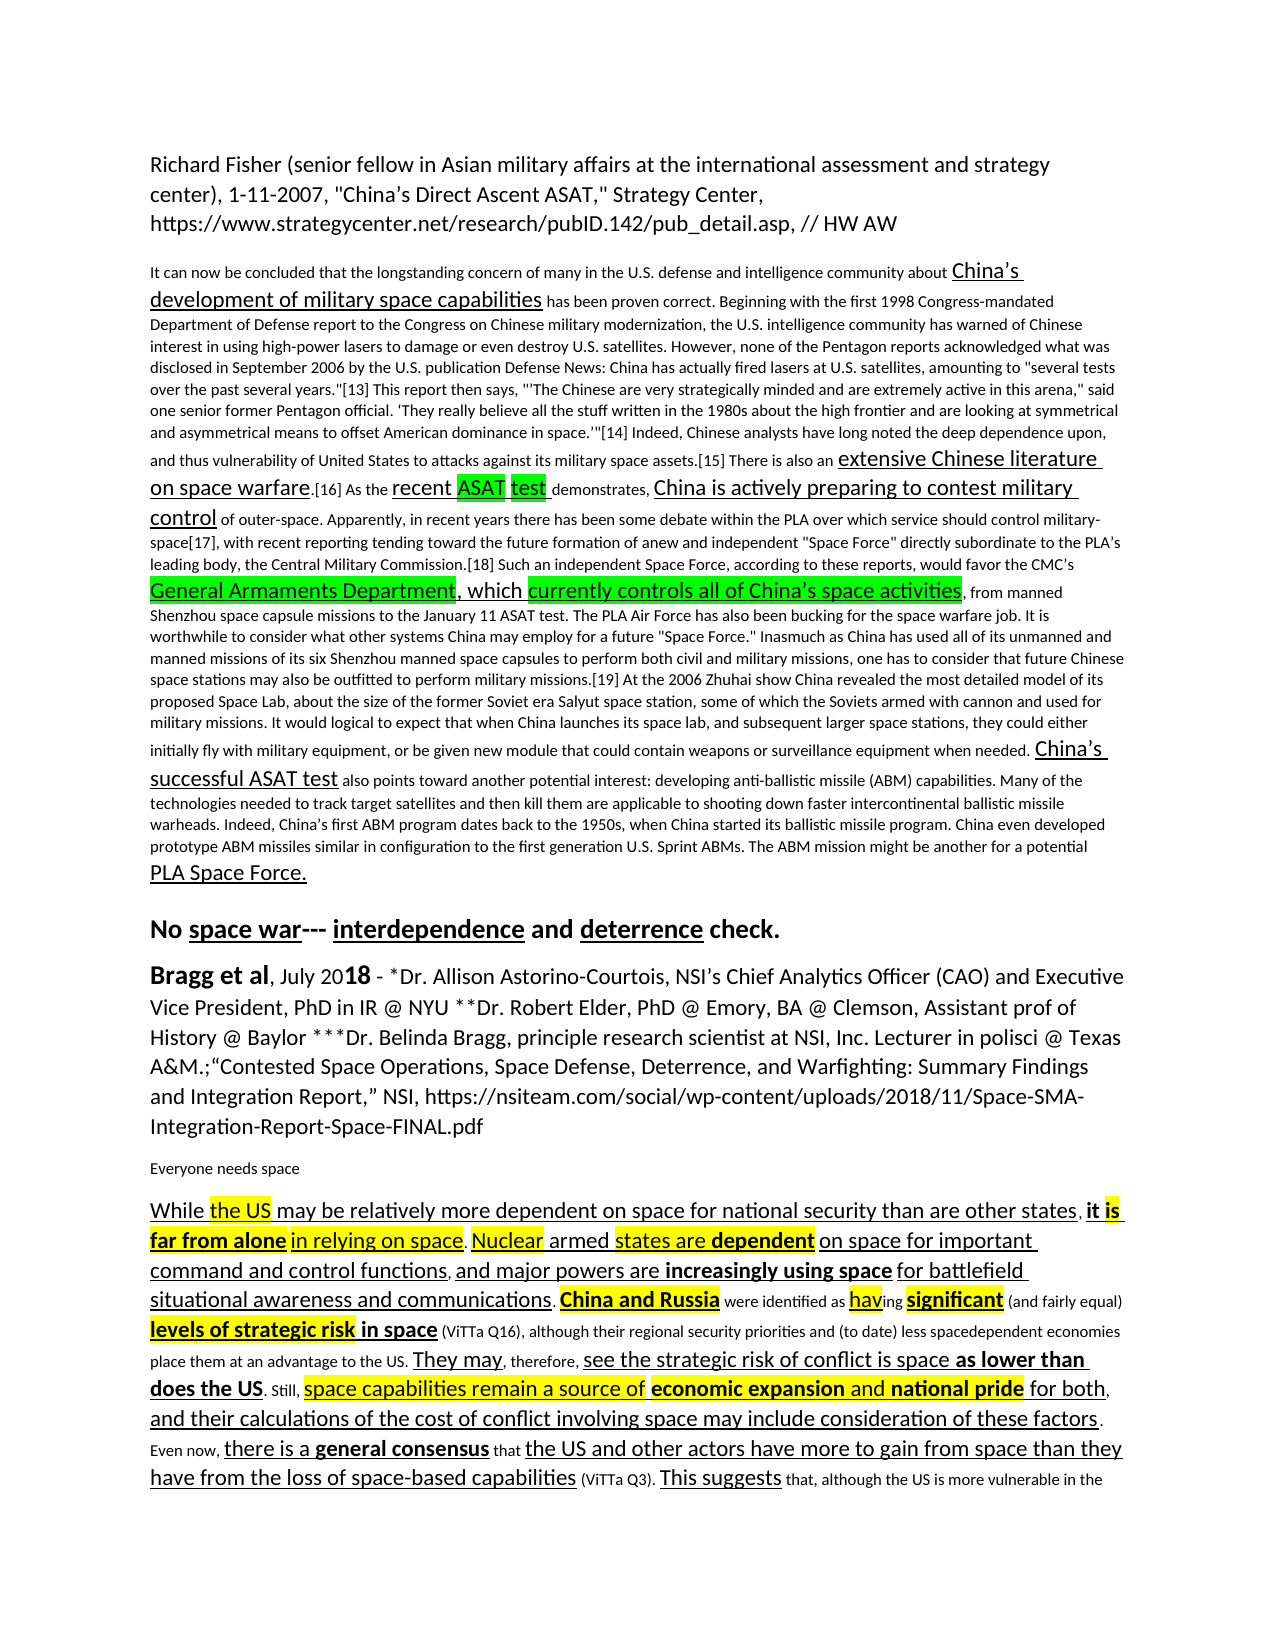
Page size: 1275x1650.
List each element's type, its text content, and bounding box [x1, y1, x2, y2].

subtitle No space war--- interdependence and deterrence check. [150, 913, 1125, 946]
text Richard Fisher (senior fellow in Asian military affairs at the international assessment and strategy center), 1-11-2007, "China’s Direct Ascent ASAT," Strategy Center, https://www.strategycenter.net/research/pubID.142/pub_detail.asp, // HW AW [150, 150, 1125, 237]
text Everyone needs space [150, 1158, 1125, 1178]
text Bragg et al, July 2018 - *Dr. Allison Astorino-Courtois, NSI’s Chief Analytics Officer (CAO) and Executive Vice President, PhD in IR @ NYU **Dr. Robert Elder, PhD @ Emory, BA @ Clemson, Assistant prof of History @ Baylor ***Dr. Belinda Bragg, principle research scientist at NSI, Inc. Lecturer in polisci @ Texas A&M.;“Contested Space Operations, Space Defense, Deterrence, and Warfighting: Summary Findings and Integration Report,” NSI, https://nsiteam.com/social/wp-content/uploads/2018/11/Space-SMA-Integration-Report-Space-FINAL.pdf [150, 958, 1125, 1140]
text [150, 1196, 1125, 1492]
text It can now be concluded that the longstanding concern of many in the U.S. defense and intelligence community about China’s development of military space capabilities has been proven correct. Beginning with the first 1998 Congress-mandated Department of Defense report to the Congress on Chinese military modernization, the U.S. intelligence community has warned of Chinese interest in using high-power lasers to damage or even destroy U.S. satellites. However, none of the Pentagon reports acknowledged what was disclosed in September 2006 by the U.S. publication Defense News: China has actually fired lasers at U.S. satellites, amounting to "several tests over the past several years."[13] This report then says, "’The Chinese are very strategically minded and are extremely active in this arena," said one senior former Pentagon official. ‘They really believe all the stuff written in the 1980s about the high frontier and are looking at symmetrical and asymmetrical means to offset American dominance in space.’"[14] Indeed, Chinese analysts have long noted the deep dependence upon, and thus vulnerability of United States to attacks against its military space assets.[15] There is also an extensive Chinese literature on space warfare.[16] As the recent ASAT test demonstrates, China is actively preparing to contest military control of outer-space. Apparently, in recent years there has been some debate within the PLA over which service should control military-space[17], with recent reporting tending toward the future formation of anew and independent "Space Force" directly subordinate to the PLA’s leading body, the Central Military Commission.[18] Such an independent Space Force, according to these reports, would favor the CMC’s General Armaments Department, which currently controls all of China’s space activities, from manned Shenzhou space capsule missions to the January 11 ASAT test. The PLA Air Force has also been bucking for the space warfare job. It is worthwhile to consider what other systems China may employ for a future "Space Force." Inasmuch as China has used all of its unmanned and manned missions of its six Shenzhou manned space capsules to perform both civil and military missions, one has to consider that future Chinese space stations may also be outfitted to perform military missions.[19] At the 2006 Zhuhai show China revealed the most detailed model of its proposed Space Lab, about the size of the former Soviet era Salyut space station, some of which the Soviets armed with cannon and used for military missions. It would logical to expect that when China launches its space lab, and subsequent larger space stations, they could either initially fly with military equipment, or be given new module that could contain weapons or surveillance equipment when needed. China’s successful ASAT test also points toward another potential interest: developing anti-ballistic missile (ABM) capabilities. Many of the technologies needed to track target satellites and then kill them are applicable to shooting down faster intercontinental ballistic missile warheads. Indeed, China’s first ABM program dates back to the 1950s, when China started its ballistic missile program. China even developed prototype ABM missiles similar in configuration to the first generation U.S. Sprint ABMs. The ABM mission might be another for a potential PLA Space Force. [150, 256, 1125, 886]
